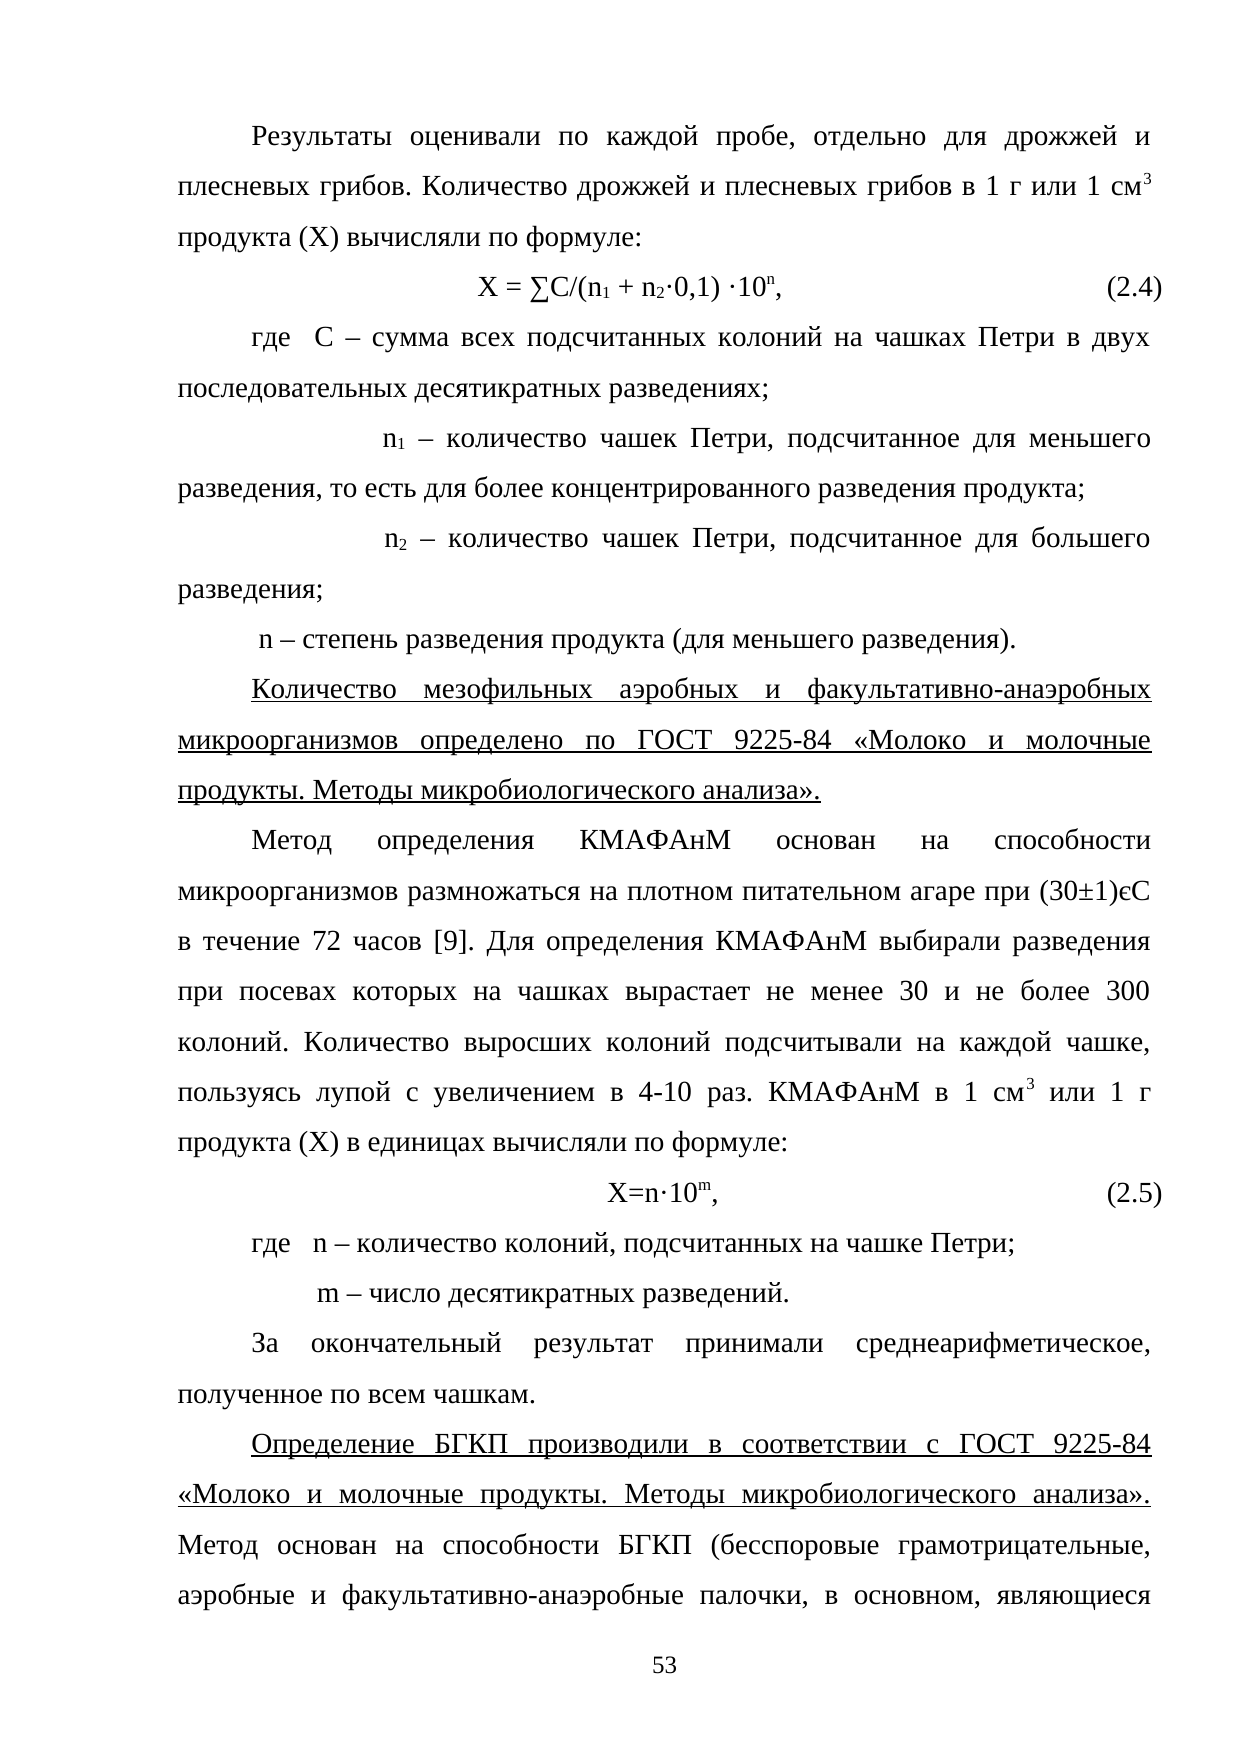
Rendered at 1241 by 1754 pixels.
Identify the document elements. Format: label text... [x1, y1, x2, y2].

text n – степень разведения продукта (для меньшего разведения). [177, 621, 1152, 655]
text Метод определения КМАФАнМ основан на способности микроорганизмов размножаться на плотном питательном агаре при (30±1)єС в течение 72 часов [9]. Для определения КМАФАнМ выбирали разведения при посевах которых на чашках вырастает не менее 30 и не более 300 колоний. Количество выросших колоний подсчитывали на каждой чашке, пользуясь лупой с увеличением в 4-10 раз. КМАФАнМ в 1 см3 или продукта (Х) в единицах вычисляли по формуле: [177, 822, 1152, 1158]
text Х=n·10m, (2.5) [177, 1175, 1152, 1208]
text n1 – количество чашек Петри, подсчитанное для меньшего разведения, то есть для более концентрированного разведения продукта; [177, 420, 1152, 504]
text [177, 1426, 1152, 1611]
text Результаты оценивали по каждой пробе, отдельно для дрожжей и плесневых грибов. Количество дрожжей и плесневых грибов в или 1 см3 продукта (Х) вычисляли по формуле: [177, 118, 1152, 252]
text где С – сумма всех подсчитанных колоний на чашках Петри в двух последовательных десятикратных разведениях; [177, 319, 1152, 403]
text Количество мезофильных аэробных и факультативно-анаэробных микроорганизмов определено по ГОСТ 9225-84 «Молоко и молочные продукты. Методы микробиологического анализа». [177, 752, 1152, 806]
text За окончательный результат принимали среднеарифметическое, полученное по всем чашкам. [177, 1326, 1152, 1409]
text Х = ∑С/(n1 + n2·0,1) ·10n, (2.4) [177, 269, 1152, 303]
text n2 – количество чашек Петри, подсчитанное для большего разведения; [177, 521, 1152, 604]
text Количество мезофильных аэробных и факультативно-анаэробных микроорганизмов определено по ГОСТ 9225-84 «Молоко и молочные продукты. Методы микробиологического анализа». [177, 672, 1152, 751]
text где n – количество колоний, подсчитанных на чашке Петри; [177, 1225, 1152, 1258]
text m – число десятикратных разведений. [177, 1275, 1152, 1309]
